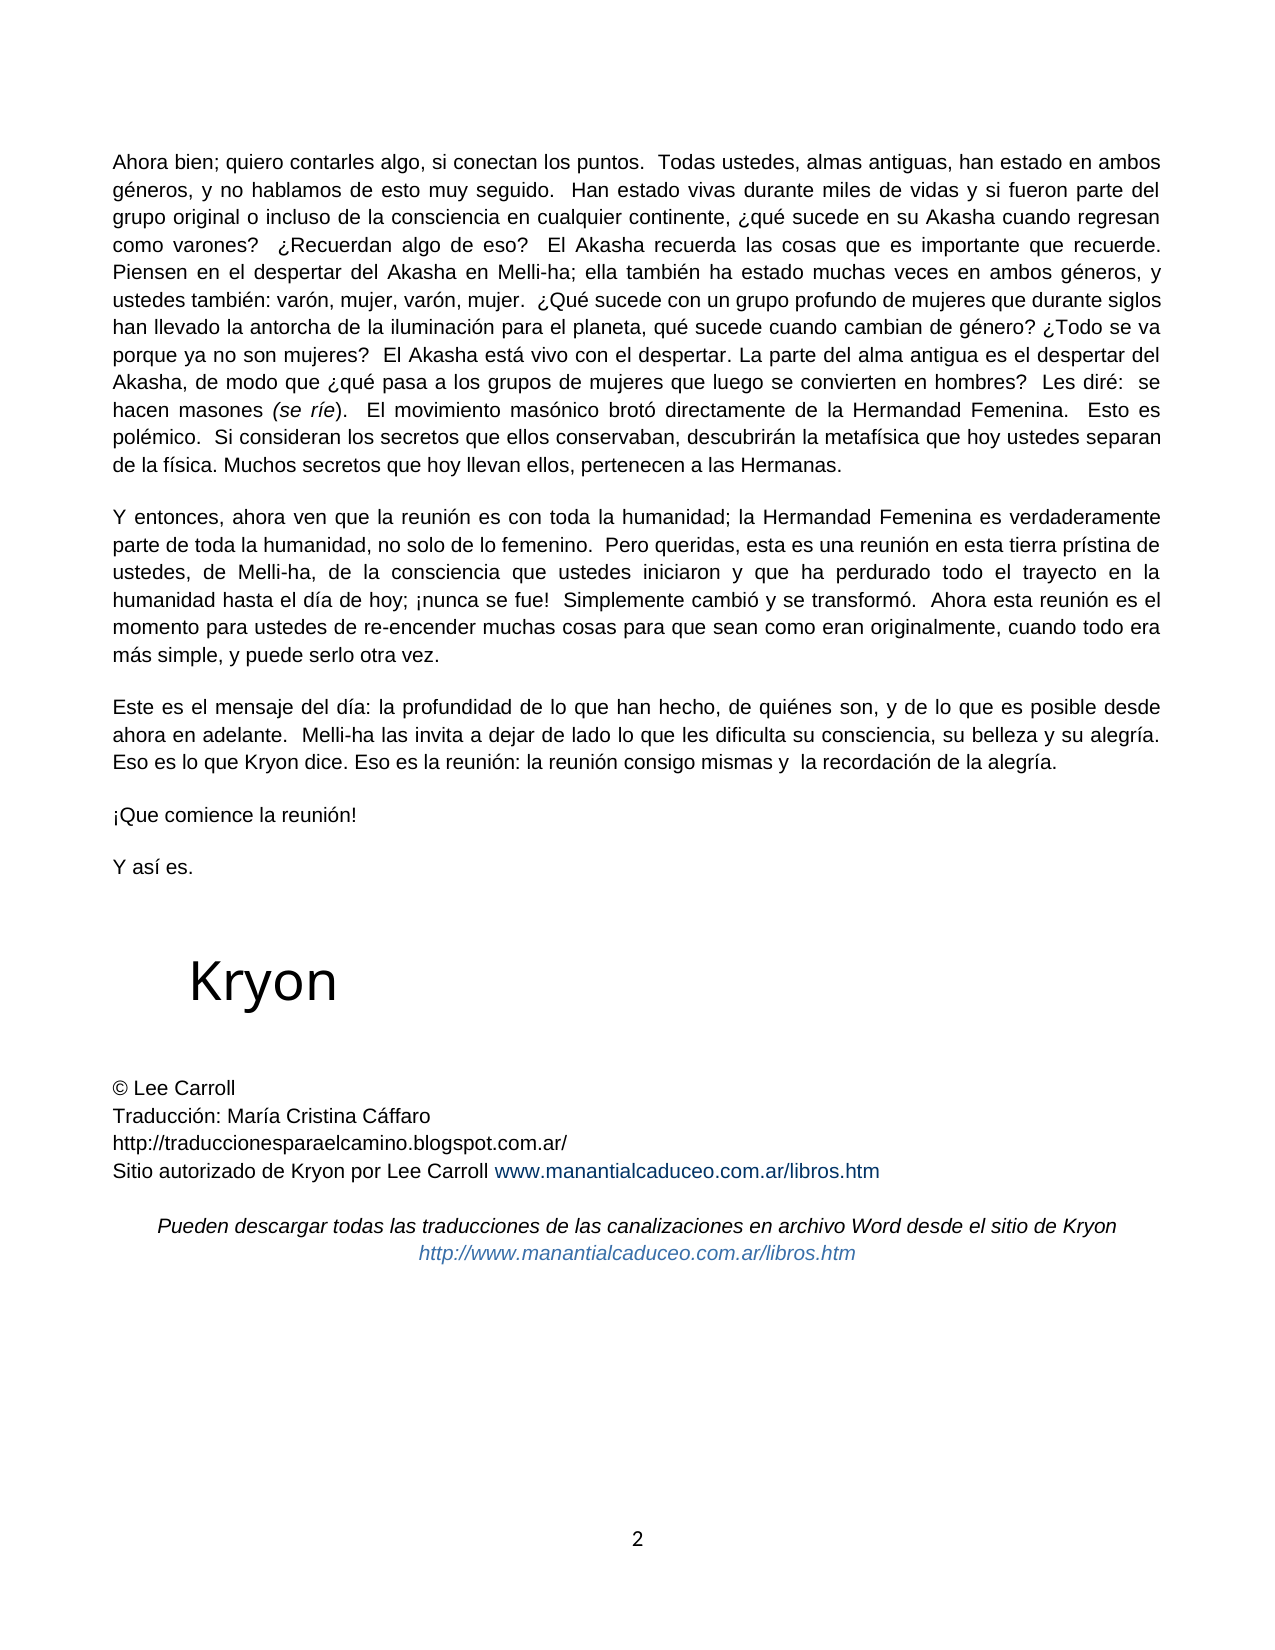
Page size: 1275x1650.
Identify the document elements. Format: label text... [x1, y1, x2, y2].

text Y entonces, ahora ven que la reunión es con toda la humanidad; la Hermandad Femenina es verdaderamente parte de toda la humanidad, no solo de lo femenino. Pero queridas, esta es una reunión en esta tierra prístina de ustedes, de Melli-ha, de la consciencia que ustedes iniciaron y que ha perdurado todo el trayecto en la humanidad hasta el día de hoy; ¡nunca se fue! Simplemente cambió y se transformó. Ahora esta reunión es el momento para ustedes de re-encender muchas cosas para que sean como eran originalmente, cuando todo era más simple, y puede serlo otra vez. [112, 505, 1162, 666]
text Kryon [112, 907, 1162, 1016]
text Traducción: María Cristina Cáffaro http://traduccionesparaelcamino.blogspot.com.ar/ Sitio autorizado de Kryon por Lee Carroll www.manantialcaduceo.com.ar/libros.htm [112, 1104, 1162, 1183]
text Pueden descargar todas las traducciones de las canalizaciones en archivo Word desde el sitio de Kryon http://www.manantialcaduceo.com.ar/libros.htm [112, 1214, 1162, 1265]
text ¡Que comience la reunión! [112, 802, 1162, 826]
text Este es el mensaje del día: la profundidad de lo que han hecho, de quiénes son, y de lo que es posible desde ahora en adelante. Melli-ha las invita a dejar de lado lo que les dificulta su consciencia, su belleza y su alegría. Eso es lo que Kryon dice. Eso es la reunión: la reunión consigo mismas y la recordación de la alegría. [112, 695, 1162, 774]
text Ahora bien; quiero contarles algo, si conectan los puntos. Todas ustedes, almas antiguas, han estado en ambos géneros, y no hablamos de esto muy seguido. Han estado vivas durante miles de vidas y si fueron parte del grupo original o incluso de la consciencia en cualquier continente, ¿qué sucede en su Akasha cuando regresan como varones? ¿Recuerdan algo de eso? El Akasha recuerda las cosas que es importante que recuerde. Piensen en el despertar del Akasha en Melli-ha; ella también ha estado muchas veces en ambos géneros, y ustedes también: varón, mujer, varón, mujer. ¿Qué sucede con un grupo profundo de mujeres que durante siglos han llevado la antorcha de la iluminación para el planeta, qué sucede cuando cambian de género? ¿Todo se va porque ya no son mujeres? El Akasha está vivo con el despertar. La parte del alma antigua es el despertar del Akasha, de modo que ¿qué pasa a los grupos de mujeres que luego se convierten en hombres? Les diré: se hacen masones (se ríe). El movimiento masónico brotó directamente de la Hermandad Femenina. Esto es polémico. Si consideran los secretos que ellos conservaban, descubrirán la metafísica que hoy ustedes separan de la física. Muchos secretos que hoy llevan ellos, pertenecen a las Hermanas. [112, 150, 1162, 476]
text © Lee Carroll [112, 1076, 1162, 1100]
text Y así es. [112, 855, 1162, 879]
